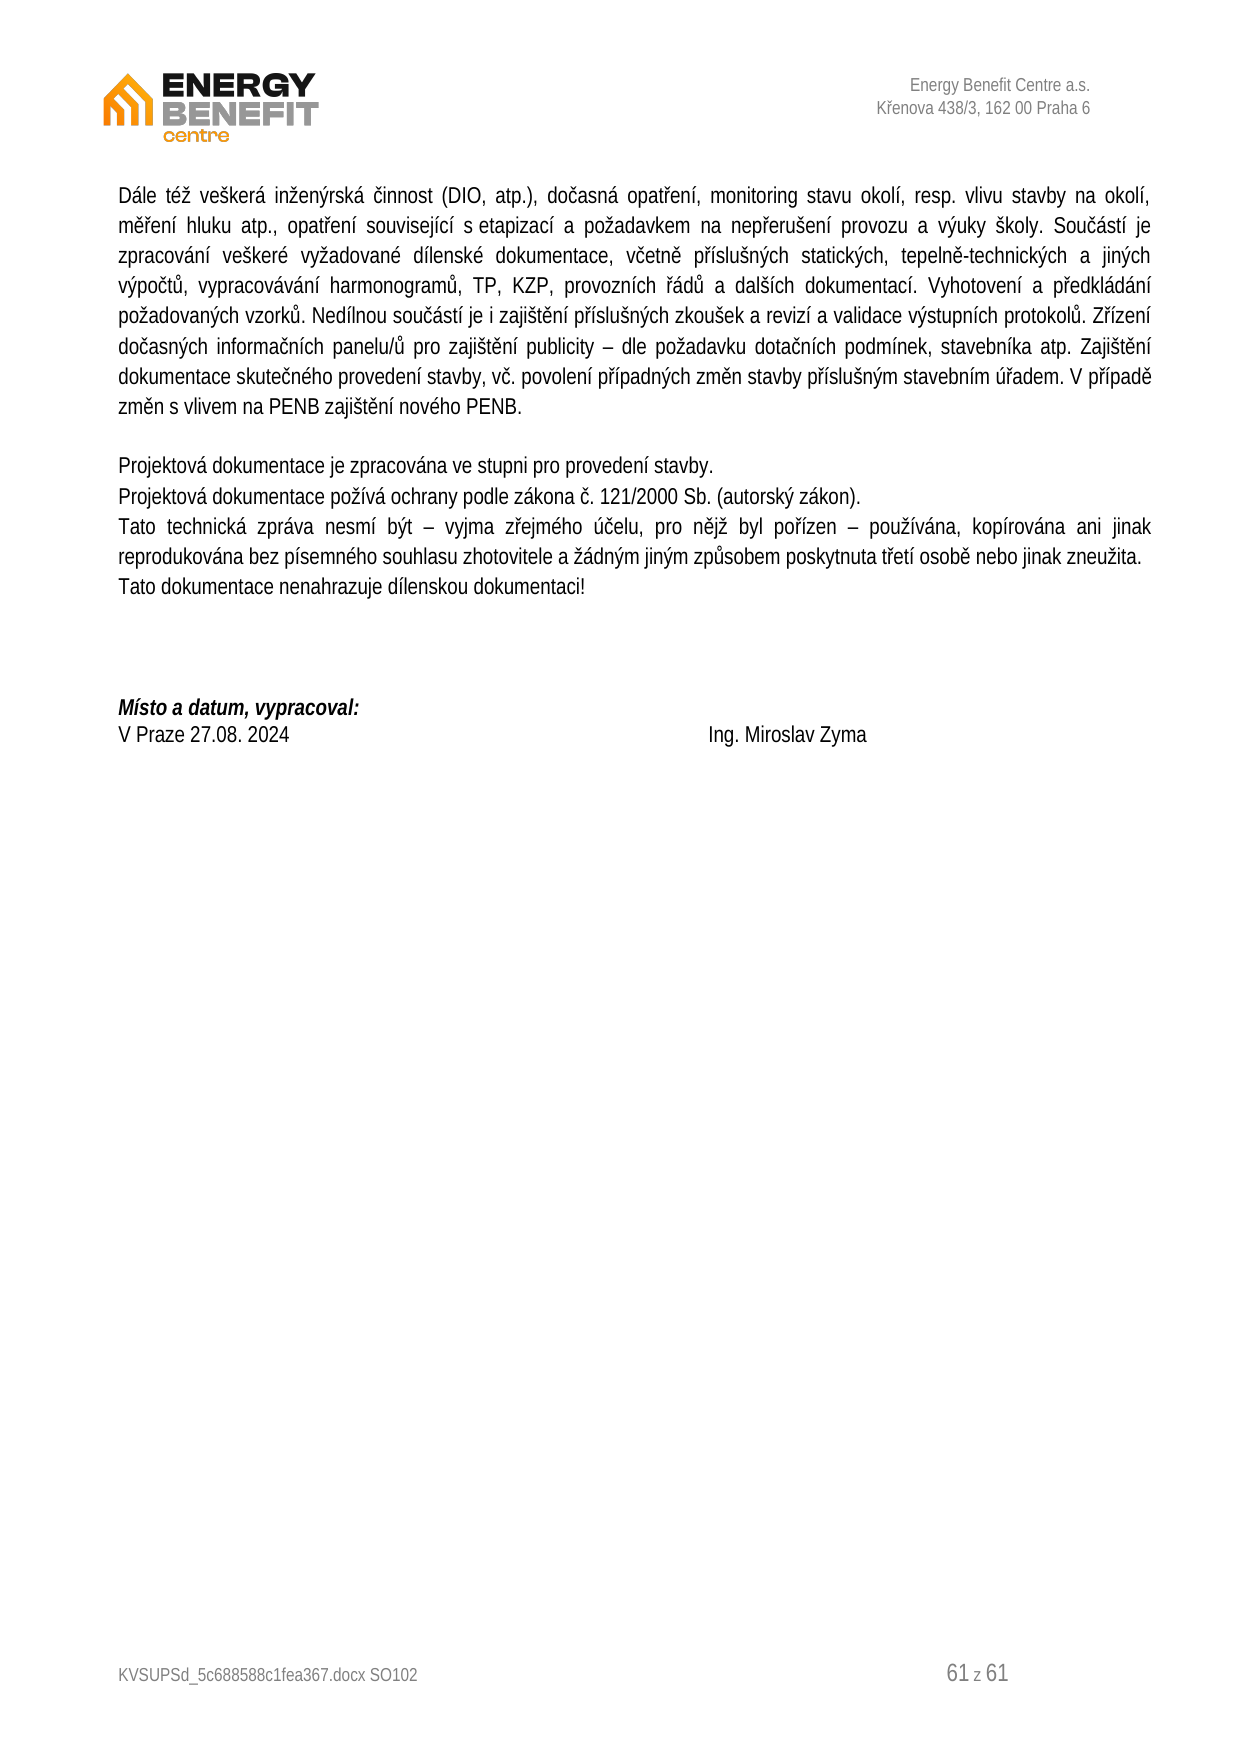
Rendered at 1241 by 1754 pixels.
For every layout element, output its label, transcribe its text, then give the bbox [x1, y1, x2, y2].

text V Praze 27.08. 2024 Ing. Miroslav Zyma [118, 721, 1152, 747]
text Místo a datum, vypracoval: [118, 694, 1152, 721]
text Projektová dokumentace požívá ochrany podle zákona č. 121/2000 Sb. (autorský zákon). [118, 483, 1152, 509]
text Tato technická zpráva nesmí být – vyjma zřejmého účelu, pro nějž byl pořízen – používána, kopírována ani jinak reprodukována bez písemného souhlasu zhotovitele a žádným jiným způsobem poskytnuta třetí osobě nebo jinak zneužita. [118, 513, 1152, 569]
picture [103, 73, 319, 142]
text Tato dokumentace nenahrazuje dílenskou dokumentaci! [118, 573, 1152, 600]
text Projektová dokumentace je zpracována ve stupni pro provedení stavby. [118, 452, 1152, 479]
